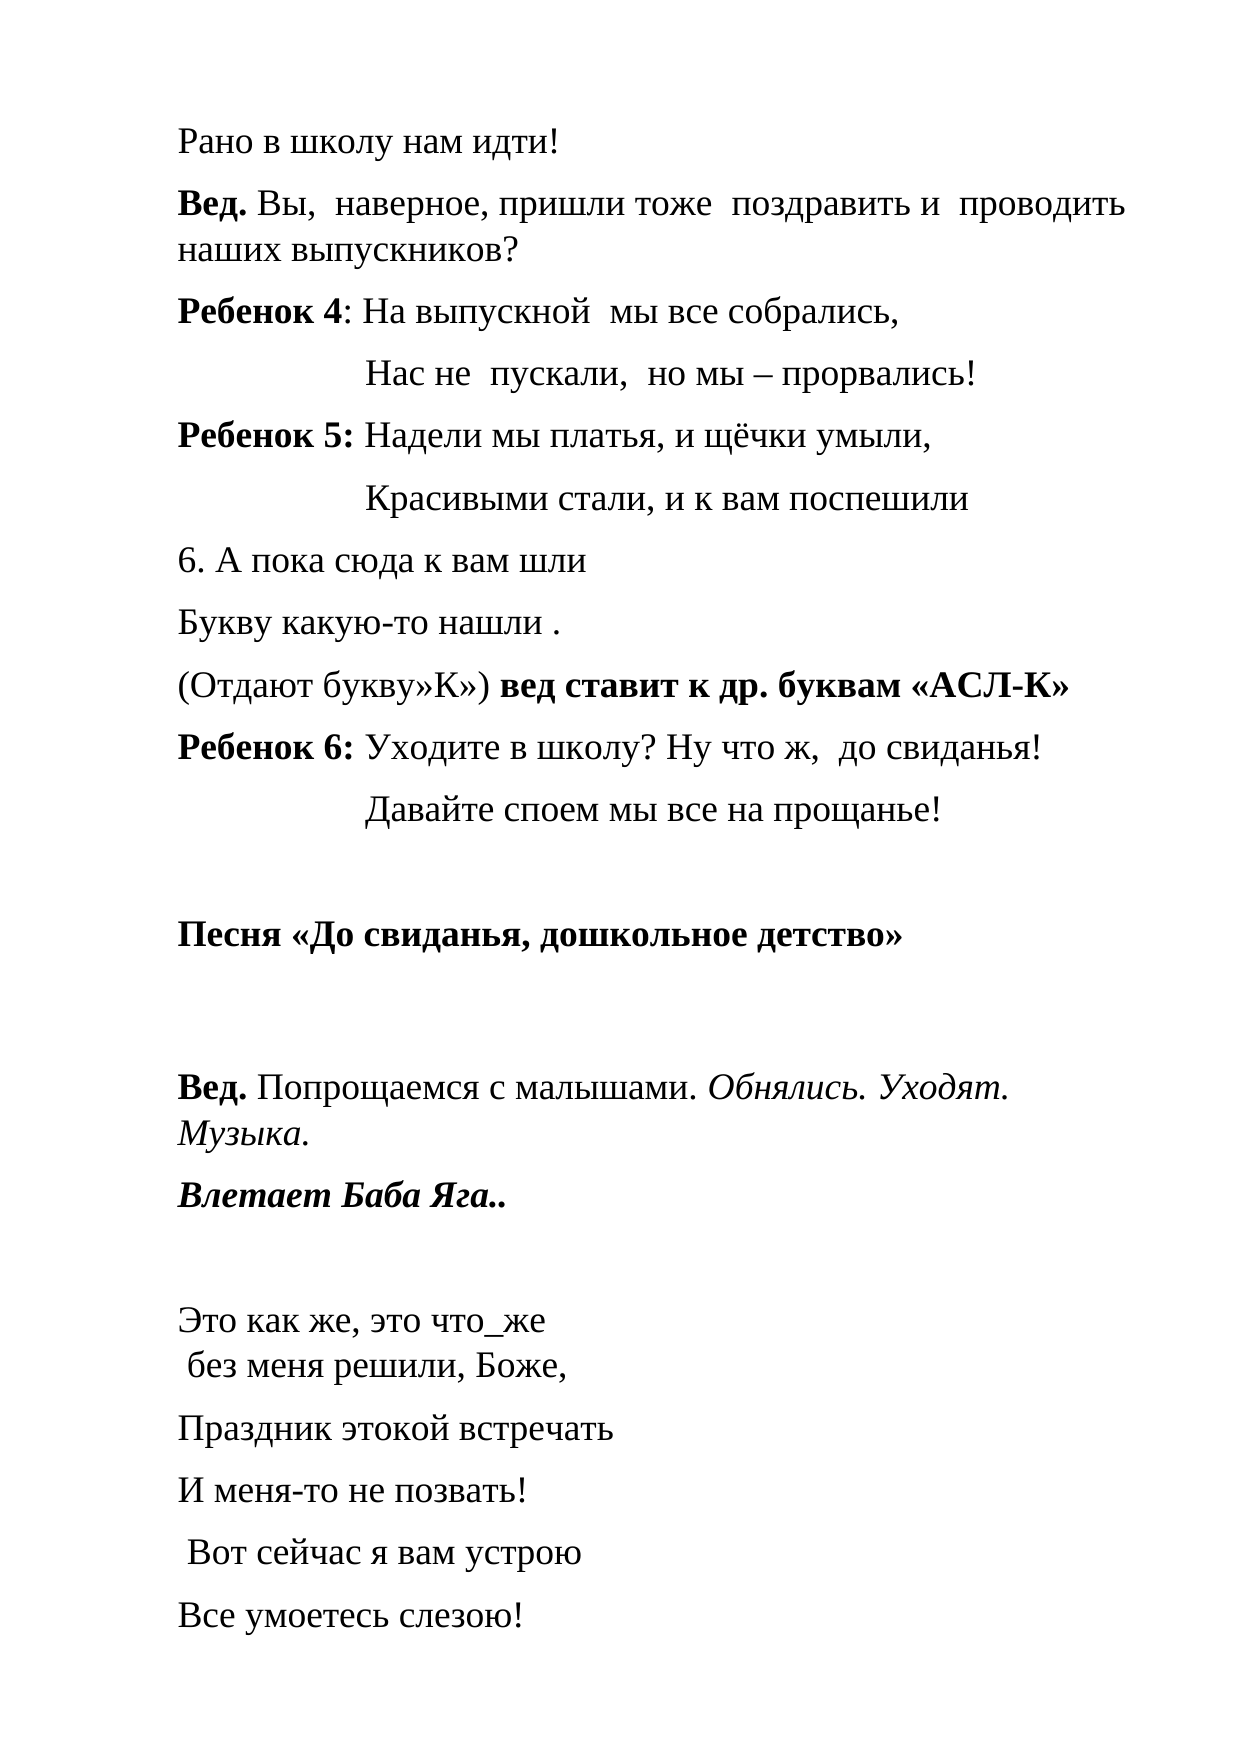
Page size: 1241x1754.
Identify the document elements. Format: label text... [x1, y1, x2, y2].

text Вот сейчас я вам устрою [177, 1530, 1152, 1573]
text Вед. Вы, наверное, пришли тоже поздравить и проводить наших выпускников? [177, 180, 1152, 269]
text Нас не пускали, но мы – прорвались! [177, 351, 1152, 394]
text Ребенок 6: Уходите в школу? Ну что ж, до свиданья! [177, 724, 1152, 767]
text Это как же, это что_же без меня решили, Боже, [177, 1297, 1152, 1386]
text Давайте споем мы все на прощанье! [177, 787, 1152, 830]
text Красивыми стали, и к вам поспешили [177, 475, 1152, 518]
text Праздник этокой встречать [177, 1405, 1152, 1448]
text Песня «До свиданья, дошкольное детство» [177, 911, 1152, 954]
text (Отдают букву»К») вед ставит к др. буквам «АСЛ-К» [177, 662, 1152, 705]
text Рано в школу нам идти! [177, 118, 1152, 161]
text И меня-то не позвать! [177, 1467, 1152, 1511]
text Букву какую-то нашли . [177, 600, 1152, 643]
text Все умоетесь слезою! [177, 1592, 1152, 1635]
text Ребенок 5: Надели мы платья, и щёчки умыли, [177, 413, 1152, 456]
text Влетает Баба Яга.. [177, 1173, 1152, 1216]
text Вед. Попрощаемся с малышами. Обнялись. Уходят. Музыка. [177, 1065, 1152, 1153]
text 6. А пока сюда к вам шли [177, 537, 1152, 581]
text Ребенок 4: На выпускной мы все собрались, [177, 288, 1152, 331]
